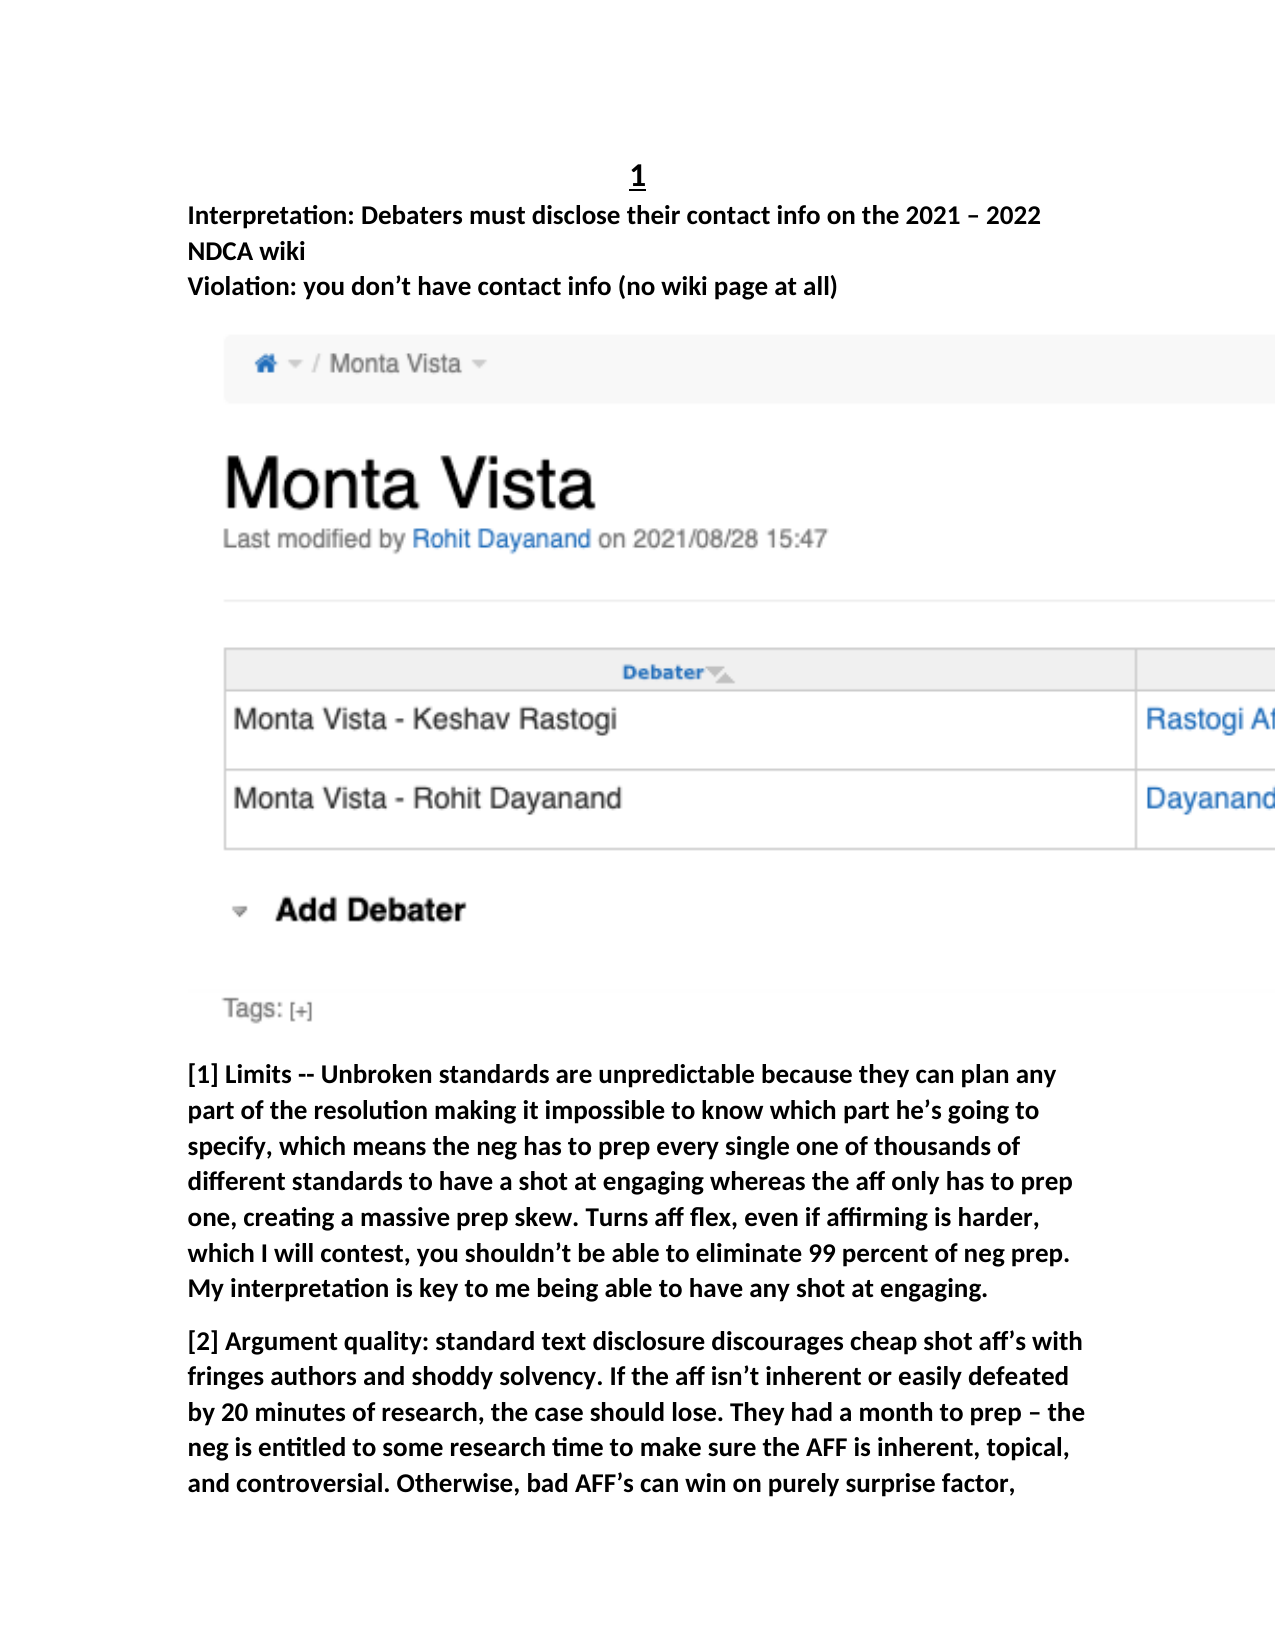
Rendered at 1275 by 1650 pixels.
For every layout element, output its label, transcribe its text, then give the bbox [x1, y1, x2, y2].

text Interpretation: Debaters must disclose their contact info on the 2021 – 2022 NDCA wiki Violation: you don’t have contact info (no wiki page at all) [1] Limits -- Unbroken standards are unpredictable because they can plan any part of the resolution making it impossible to know which part he’s going to specify, which means the neg has to prep every single one of thousands of different standards to have a shot at engaging whereas the aff only has to prep one, creating a massive prep skew. Turns aff flex, even if affirming is harder, which I will contest, you shouldn’t be able to eliminate 99 percent of neg prep. My interpretation is key to me being able to have any shot at engaging. [187, 198, 1087, 305]
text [187, 1324, 1087, 1499]
picture [187, 305, 1275, 1055]
subtitle 1 [187, 154, 1087, 195]
text Interpretation: Debaters must disclose their contact info on the 2021 – 2022 NDCA wiki Violation: you don’t have contact info (no wiki page at all) [1] Limits -- Unbroken standards are unpredictable because they can plan any part of the resolution making it impossible to know which part he’s going to specify, which means the neg has to prep every single one of thousands of different standards to have a shot at engaging whereas the aff only has to prep one, creating a massive prep skew. Turns aff flex, even if affirming is harder, which I will contest, you shouldn’t be able to eliminate 99 percent of neg prep. My interpretation is key to me being able to have any shot at engaging. [187, 1055, 1087, 1304]
